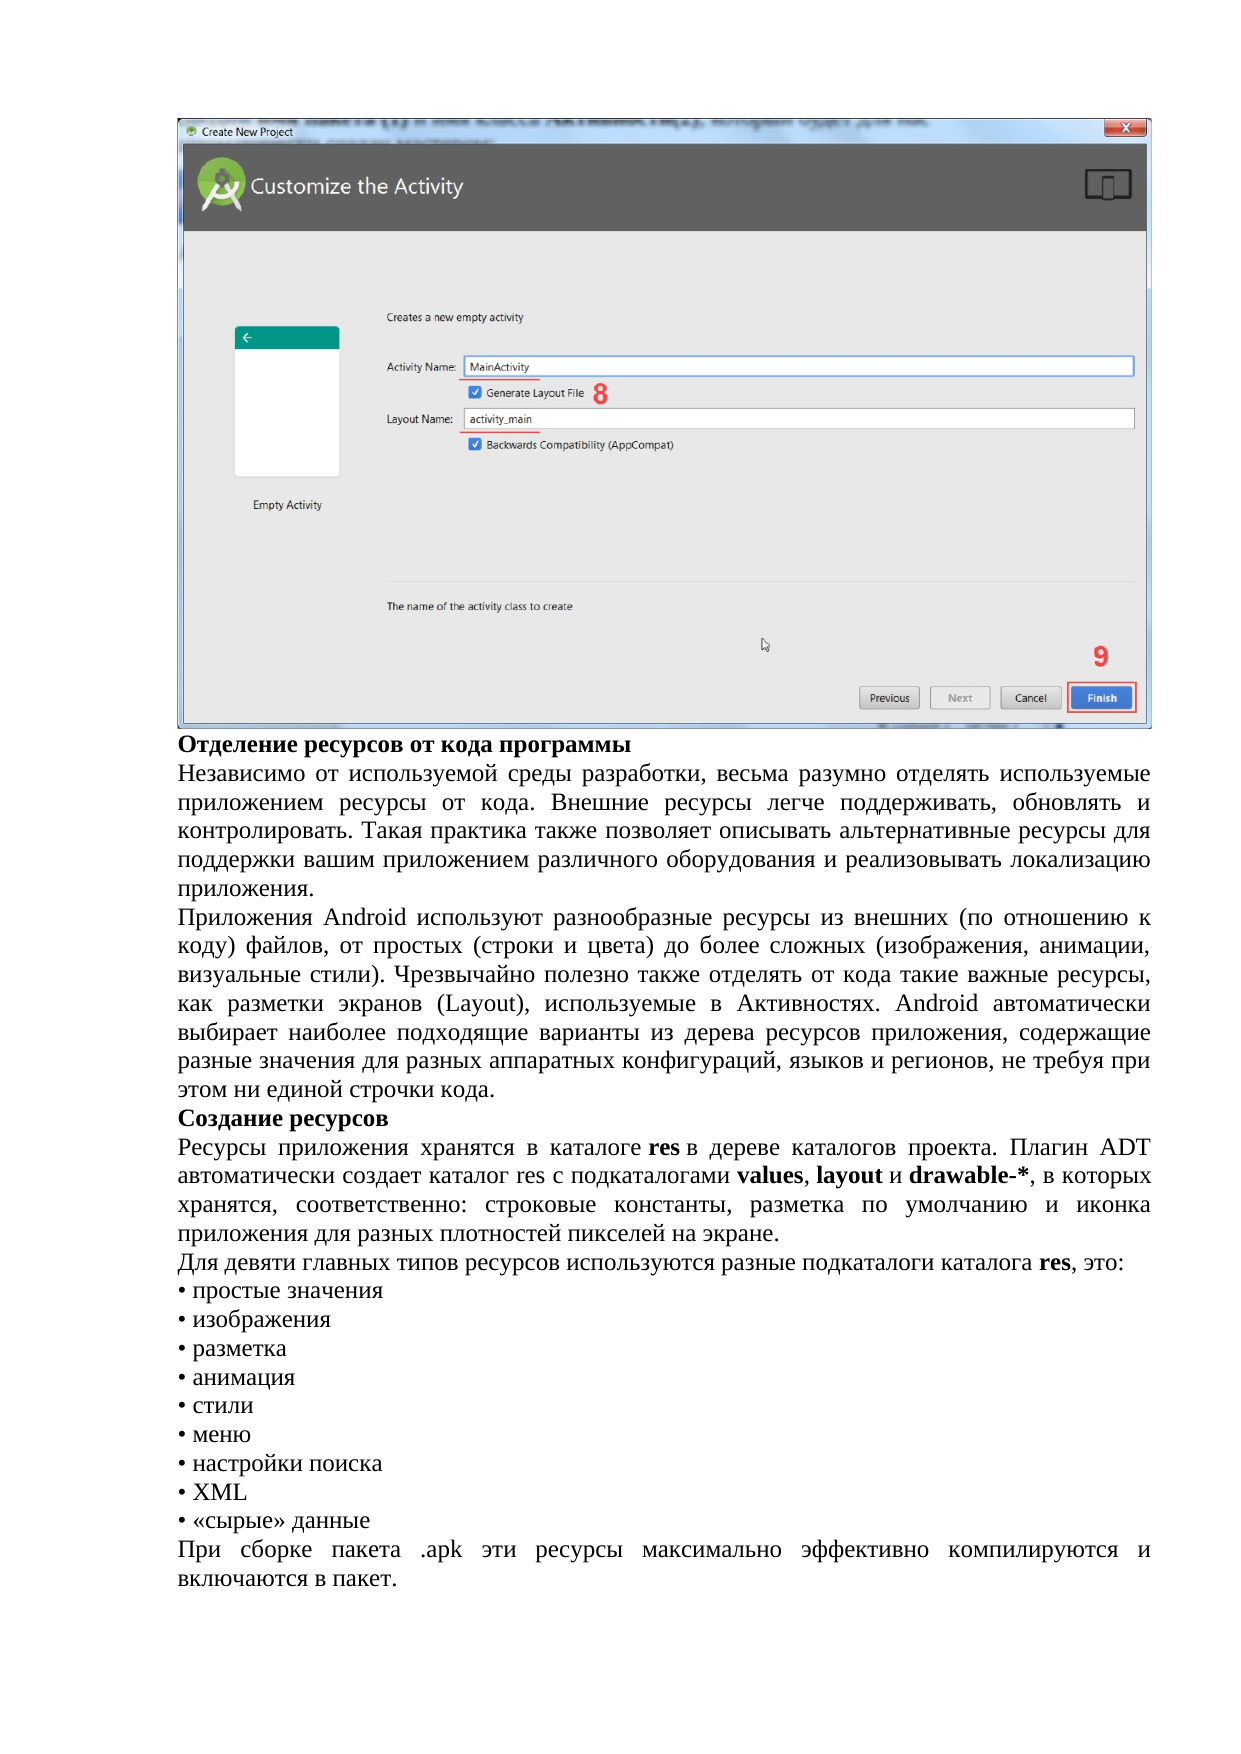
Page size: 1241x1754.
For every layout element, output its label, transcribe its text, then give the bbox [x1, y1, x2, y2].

text • изображения [177, 1304, 1152, 1333]
text • разметка [177, 1333, 1152, 1362]
text • меню [177, 1419, 1152, 1448]
text • простые значения [177, 1275, 1152, 1304]
text • настройки поиска [177, 1448, 1152, 1477]
text Приложения Android используют разнообразные ресурсы из внешних (по отношению к коду) файлов, от простых (строки и цвета) до более сложных (изображения, анимации, визуальные стили). Чрезвычайно полезно также отделять от кода такие важные ресурсы, как разметки экранов (Layout), используемые в Активностях. Android автоматически выбирает наиболее подходящие варианты из дерева ресурсов приложения, содержащие разные значения для разных аппаратных конфигураций, языков и регионов, не требуя при этом ни единой строчки кода. [177, 902, 1152, 1103]
text • анимация [177, 1362, 1152, 1390]
text • XML [177, 1477, 1152, 1505]
text При сборке пакета .apk эти ресурсы максимально эффективно компилируются и включаются в пакет. [177, 1534, 1152, 1592]
text • «сырые» данные [177, 1505, 1152, 1534]
text Независимо от используемой среды разработки, весьма разумно отделять используемые приложением ресурсы от кода. Внешние ресурсы легче поддерживать, обновлять и контролировать. Такая практика также позволяет описывать альтернативные ресурсы для поддержки вашим приложением различного оборудования и реализовывать локализацию приложения. [177, 758, 1152, 902]
text Отделение ресурсов от кода программы [177, 729, 1152, 758]
picture [177, 118, 1152, 729]
text • стили [177, 1390, 1152, 1419]
text Создание ресурсов [177, 1103, 1152, 1132]
text Ресурсы приложения хранятся в каталоге res в дереве каталогов проекта. Плагин ADT автоматически создает каталог res с подкаталогами values, layout и drawable-*, в которых хранятся, соответственно: строковые константы, разметка по умолчанию и иконка приложения для разных плотностей пикселей на экране. [177, 1132, 1152, 1247]
text Для девяти главных типов ресурсов используются разные подкаталоги каталога res, это: [177, 1247, 1152, 1275]
